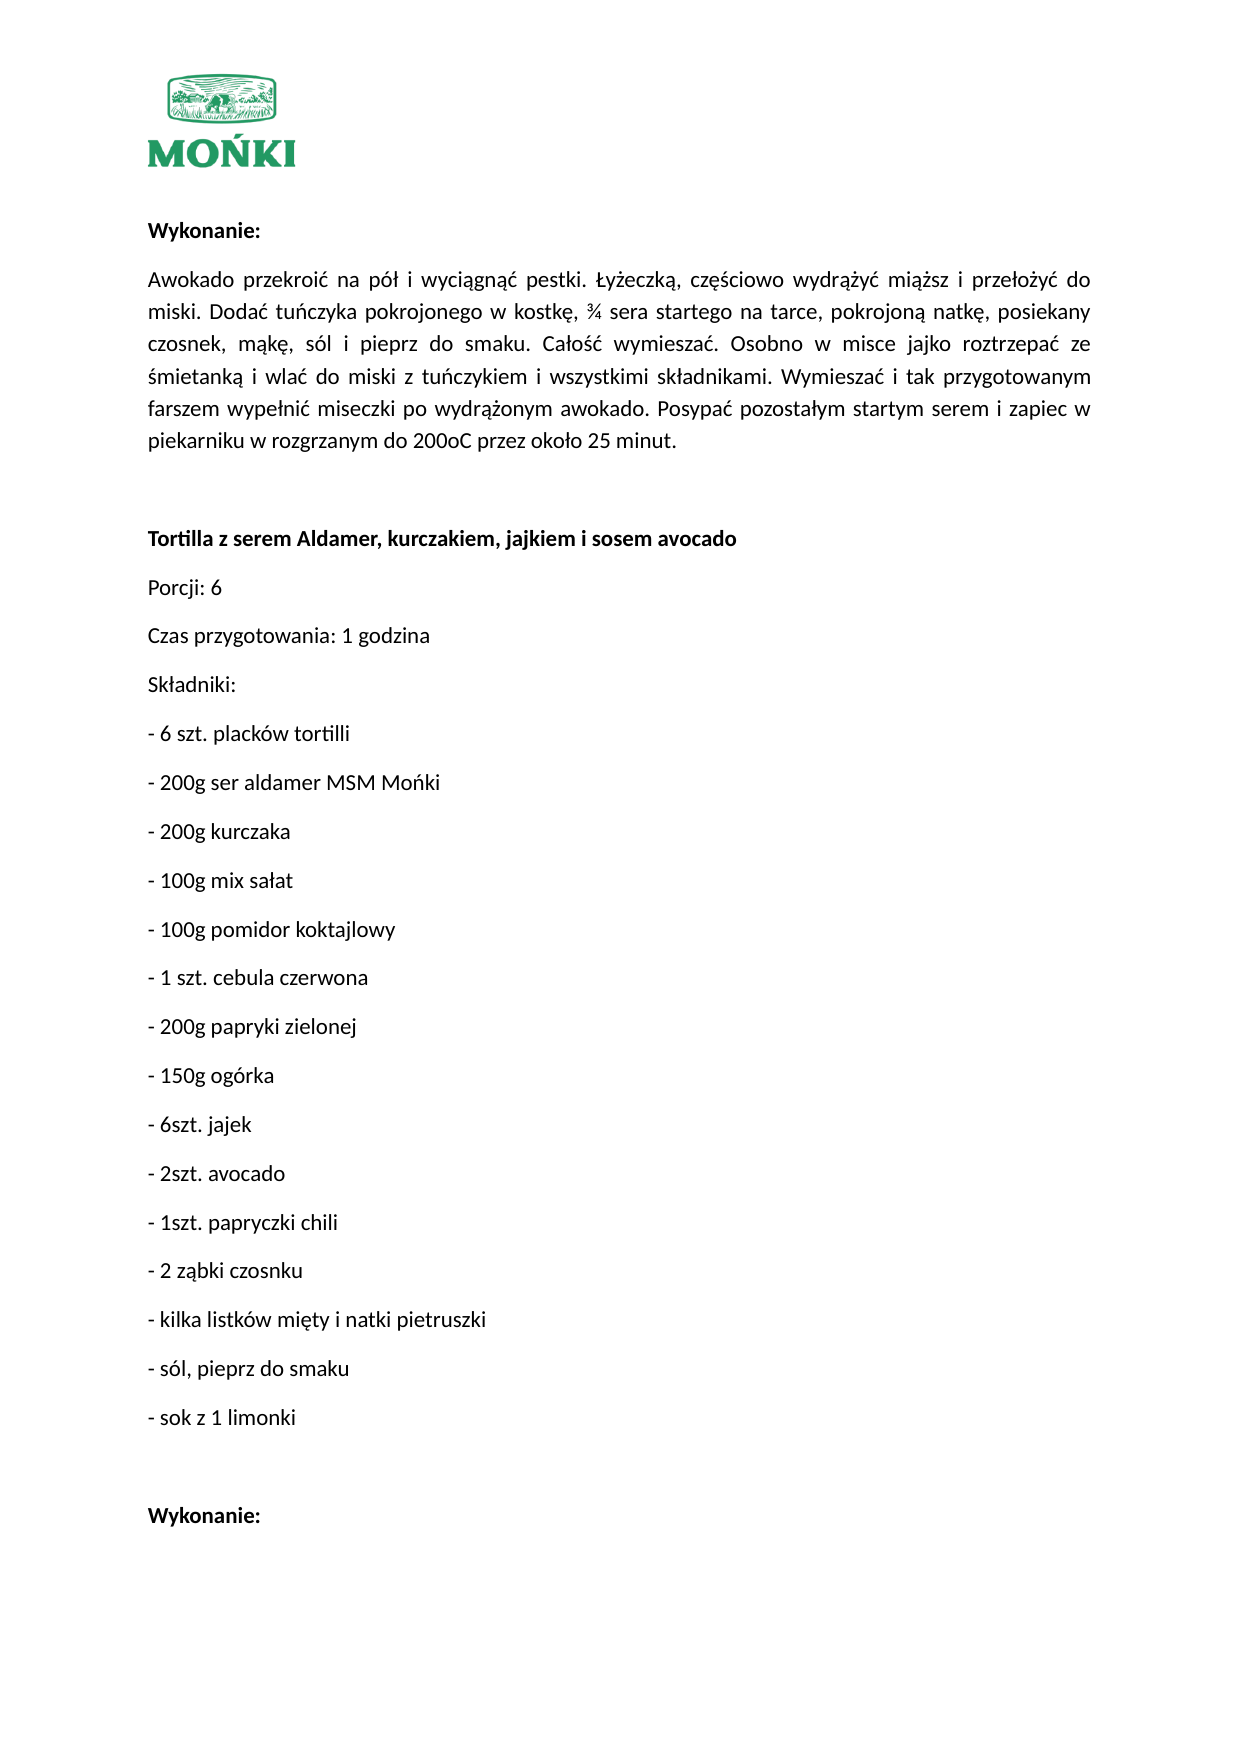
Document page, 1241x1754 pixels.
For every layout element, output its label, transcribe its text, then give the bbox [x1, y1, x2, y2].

text Składniki: [148, 670, 1093, 698]
text - 100g mix sałat [148, 866, 1093, 894]
text - kilka listków mięty i natki pietruszki [148, 1306, 1093, 1333]
text - sok z 1 limonki [148, 1403, 1093, 1431]
text Wykonanie: [148, 216, 1093, 244]
text Czas przygotowania: 1 godzina [148, 622, 1093, 649]
text Wykonanie: [148, 1501, 1093, 1529]
text - 2 ząbki czosnku [148, 1257, 1093, 1285]
text - 200g papryki zielonej [148, 1012, 1093, 1040]
text Awokado przekroić na pół i wyciągnąć pestki. Łyżeczką, częściowo wydrążyć miąższ i przełożyć do miski. Dodać tuńczyka pokrojonego w kostkę, ¾ sera startego na tarce, pokrojoną natkę, posiekany czosnek, mąkę, sól i pieprz do smaku. Całość wymieszać. Osobno w misce jajko roztrzepać ze śmietanką i wlać do miski z tuńczykiem i wszystkimi składnikami. Wymieszać i tak przygotowanym farszem wypełnić miseczki po wydrążonym awokado. Posypać pozostałym startym serem i zapiec w piekarniku w rozgrzanym do 200oC przez około 25 minut. [148, 265, 1093, 454]
text - 100g pomidor koktajlowy [148, 915, 1093, 943]
picture [147, 73, 296, 168]
text - sól, pieprz do smaku [148, 1354, 1093, 1382]
text - 1 szt. cebula czerwona [148, 963, 1093, 992]
text Tortilla z serem Aldamer, kurczakiem, jajkiem i sosem avocado [148, 524, 1093, 552]
text - 6 szt. placków tortilli [148, 719, 1093, 747]
text - 150g ogórka [148, 1061, 1093, 1089]
text - 2szt. avocado [148, 1159, 1093, 1187]
text Porcji: 6 [148, 573, 1093, 601]
text - 200g ser aldamer MSM Mońki [148, 768, 1093, 796]
text - 1szt. papryczki chili [148, 1208, 1093, 1236]
text - 6szt. jajek [148, 1110, 1093, 1138]
text - 200g kurczaka [148, 817, 1093, 845]
